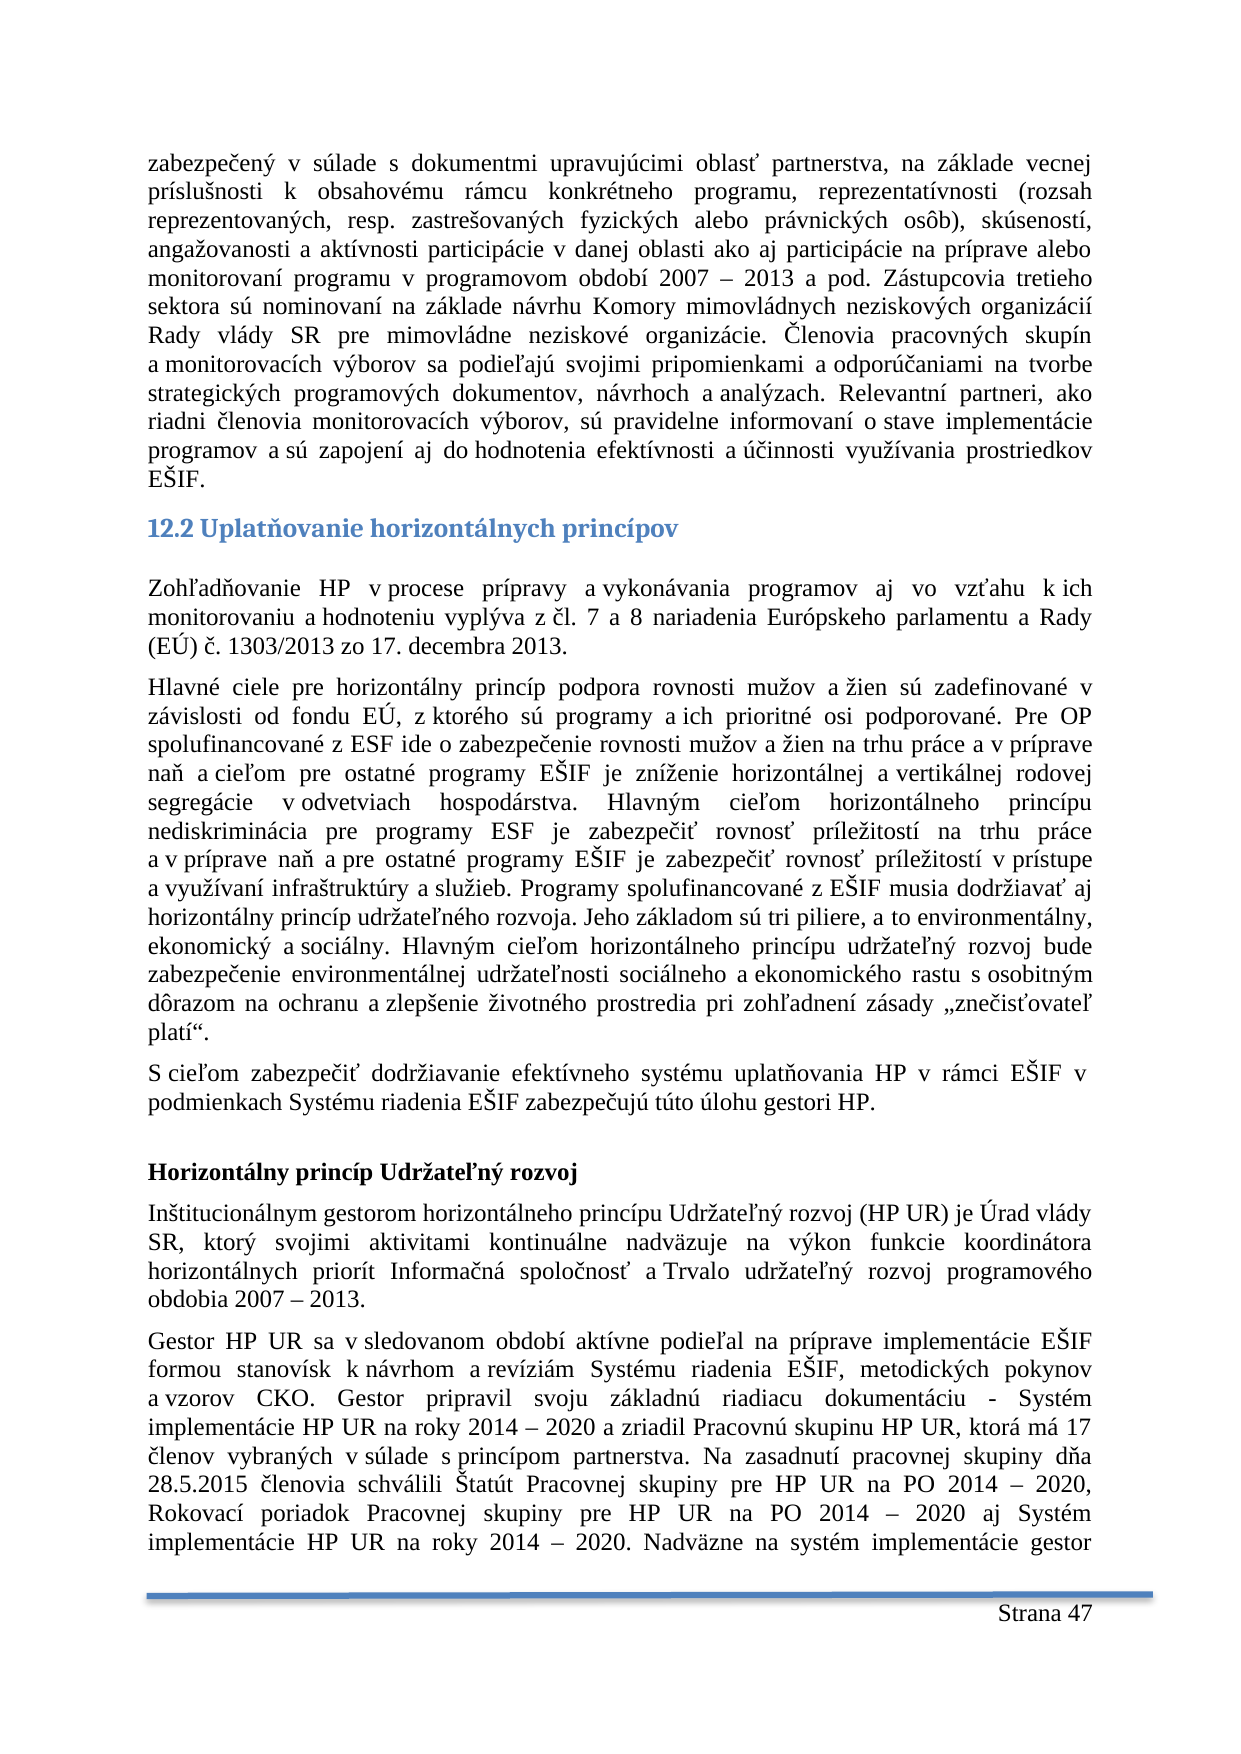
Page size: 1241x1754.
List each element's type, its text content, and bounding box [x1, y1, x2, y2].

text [148, 148, 1093, 493]
subtitle 12.2 Uplatňovanie horizontálnych princípov [148, 513, 1093, 544]
text Hlavné ciele pre horizontálny princíp podpora rovnosti mužov a žien sú zadefinované v závislosti od fondu EÚ, z ktorého sú programy a ich prioritné osi podporované. Pre OP spolufinancované z ESF ide o zabezpečenie rovnosti mužov a žien na trhu práce a v príprave naň a cieľom pre ostatné programy EŠIF je zníženie horizontálnej a vertikálnej rodovej segregácie v odvetviach hospodárstva. Hlavným cieľom horizontálneho princípu nediskriminácia pre programy ESF je zabezpečiť rovnosť príležitostí na trhu práce a v príprave naň a pre ostatné programy EŠIF je zabezpečiť rovnosť príležitostí v prístupe a využívaní infraštruktúry a služieb. Programy spolufinancované z EŠIF musia dodržiavať aj horizontálny princíp udržateľného rozvoja. Jeho základom sú tri piliere, a to environmentálny, ekonomický a sociálny. Hlavným cieľom horizontálneho princípu udržateľný rozvoj bude zabezpečenie environmentálnej udržateľnosti sociálneho a ekonomického rastu s osobitným dôrazom na ochranu a zlepšenie životného prostredia pri zohľadnení zásady „znečisťovateľ platí“. [148, 672, 1093, 1046]
text Zohľadňovanie HP v procese prípravy a vykonávania programov aj vo vzťahu k ich monitorovaniu a hodnoteniu vyplýva z čl. 7 a 8 nariadenia Európskeho parlamentu a Rady (EÚ) č. 1303/2013 zo 17. decembra 2013. [148, 573, 1093, 659]
text Inštitucionálnym gestorom horizontálneho princípu Udržateľný rozvoj (HP UR) je Úrad vlády SR, ktorý svojimi aktivitami kontinuálne nadväzuje na výkon funkcie koordinátora horizontálnych priorít Informačná spoločnosť a Trvalo udržateľný rozvoj programového obdobia 2007 – 2013. [148, 1198, 1093, 1313]
text Horizontálny princíp Udržateľný rozvoj [148, 1157, 1093, 1186]
text S cieľom zabezpečiť dodržiavanie efektívneho systému uplatňovania HP v rámci EŠIF v podmienkach Systému riadenia EŠIF zabezpečujú túto úlohu gestori HP. [148, 1058, 1093, 1116]
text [148, 1326, 1093, 1556]
